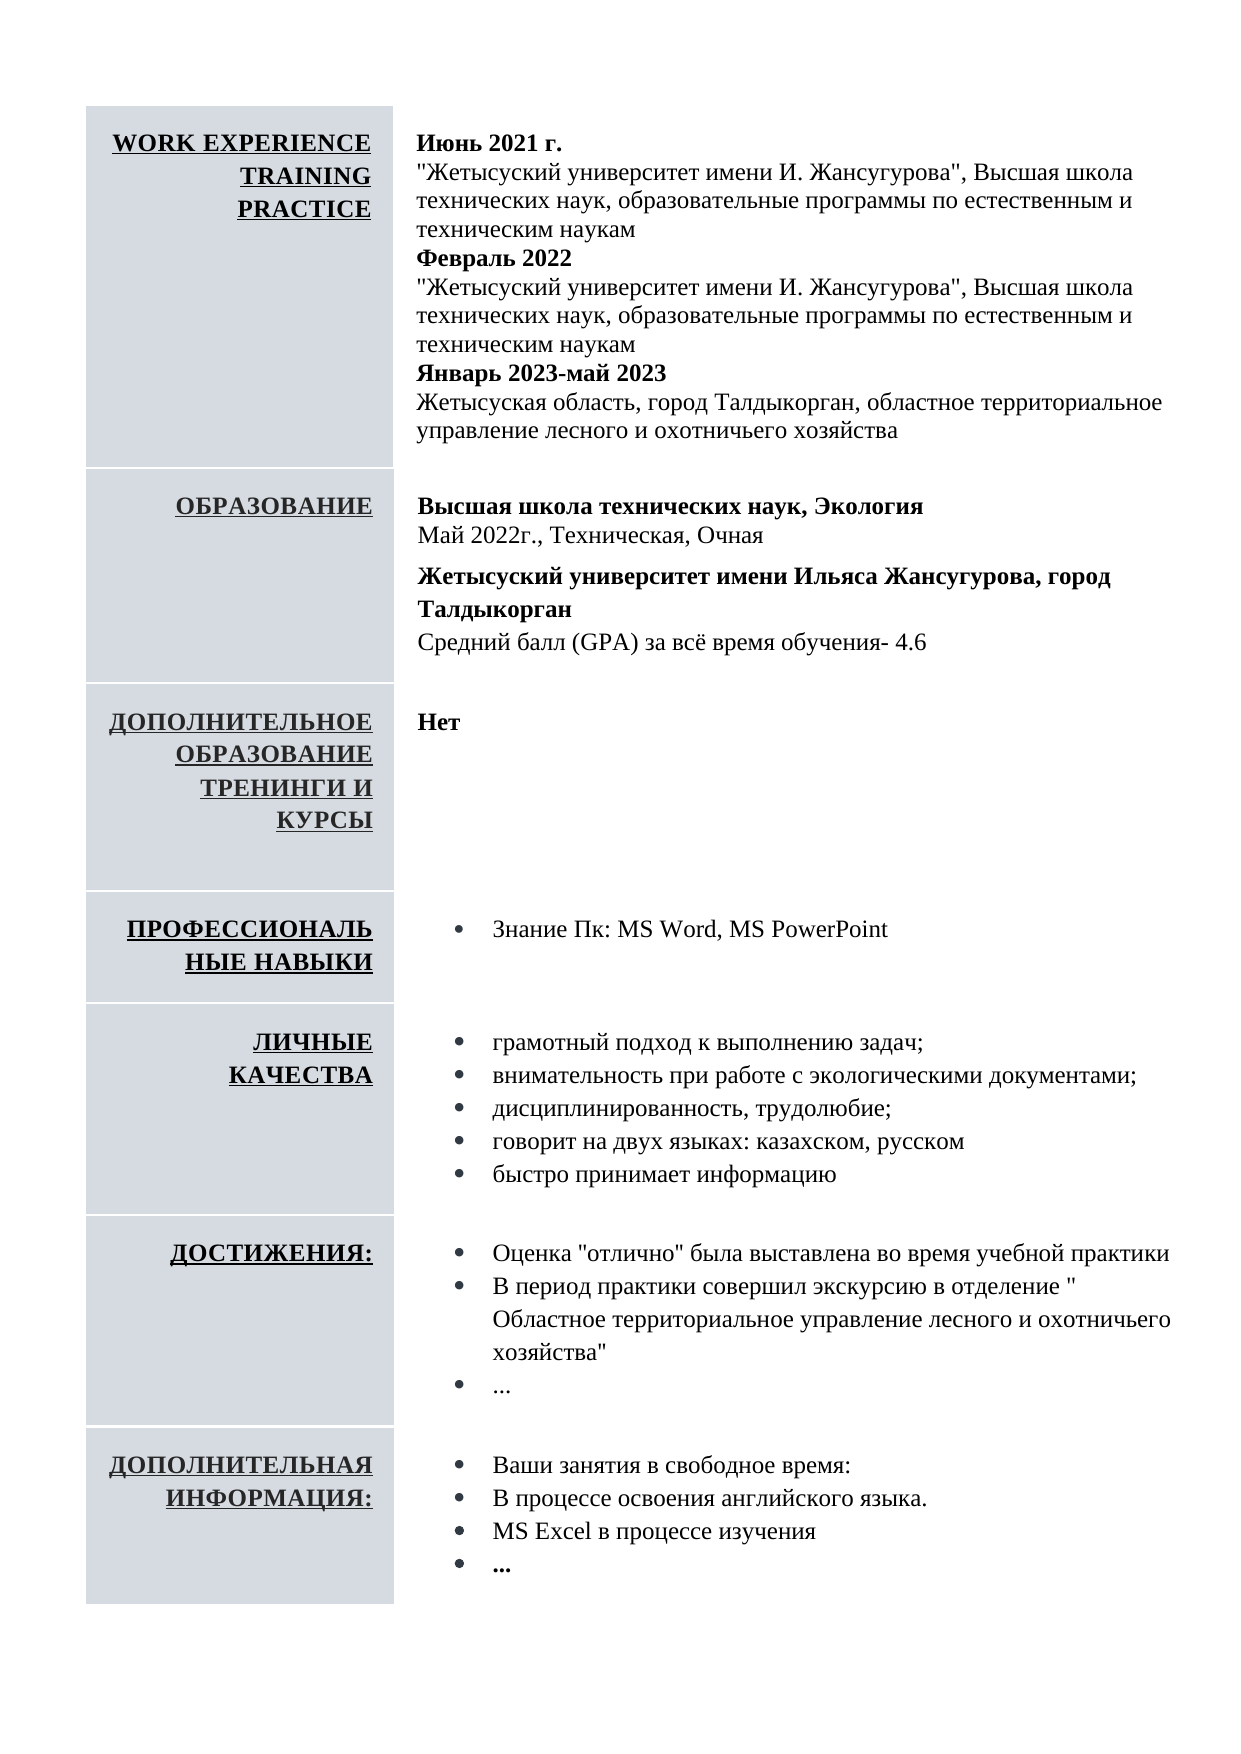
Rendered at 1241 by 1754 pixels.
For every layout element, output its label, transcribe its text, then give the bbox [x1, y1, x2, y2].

table_cell ДОПОЛНИТЕЛЬНАЯ ИНФОРМАЦИЯ: [86, 1428, 394, 1604]
table_cell Высшая школа технических наук, Экология Май 2022г., Техническая, Очная Жетысуский университет имени Ильяса Жансугурова, город Талдыкорган Средний балл (GPA) за всё время обучения- 4.6 [396, 469, 1194, 682]
table_cell ОБРАЗОВАНИЕ [86, 469, 394, 682]
table_cell Нет [396, 684, 1194, 890]
table_cell Июнь 2021 г. "Жетысуский университет имени И. Жансугурова", Высшая школа технических наук, образовательные программы по естественным и техническим наукам Февраль 2022 "Жетысуский университет имени И. Жансугурова", Высшая школа технических наук, образовательные программы по естественным и техническим наукам Январь 2023-май 2023 Жетысуская область, город Талдыкорган, областное территориальное управление лесного и охотничьего хозяйства [395, 106, 1194, 467]
table_cell Ваши занятия в свободное время: В процессе освоения английского языка. MS Excel в процессе изучения ... [396, 1428, 1194, 1604]
table_cell грамотный подход к выполнению задач; внимательность при работе с экологическими документами; дисциплинированность, трудолюбие; говорит на двух языках: казахском, русском быстро принимает информацию [396, 1004, 1194, 1214]
table_cell ПРОФЕССИОНАЛЬНЫЕ НАВЫКИ [86, 892, 394, 1002]
table_cell WORK EXPERIENCE TRAINING PRACTICE [86, 106, 393, 467]
table_cell Знание Пк: MS Word, MS PowerPoint [396, 892, 1194, 1002]
table_cell ДОСТИЖЕНИЯ: [86, 1216, 394, 1425]
table_cell ДОПОЛНИТЕЛЬНОЕ ОБРАЗОВАНИЕ ТРЕНИНГИ И КУРСЫ [86, 684, 394, 890]
table_cell ЛИЧНЫЕ КАЧЕСТВА [86, 1004, 394, 1214]
table_cell Оценка ''отлично'' была выставлена во время учебной практики В период практики совершил экскурсию в отделение " Областное территориальное управление лесного и охотничьего хозяйства'' ... [396, 1216, 1194, 1425]
